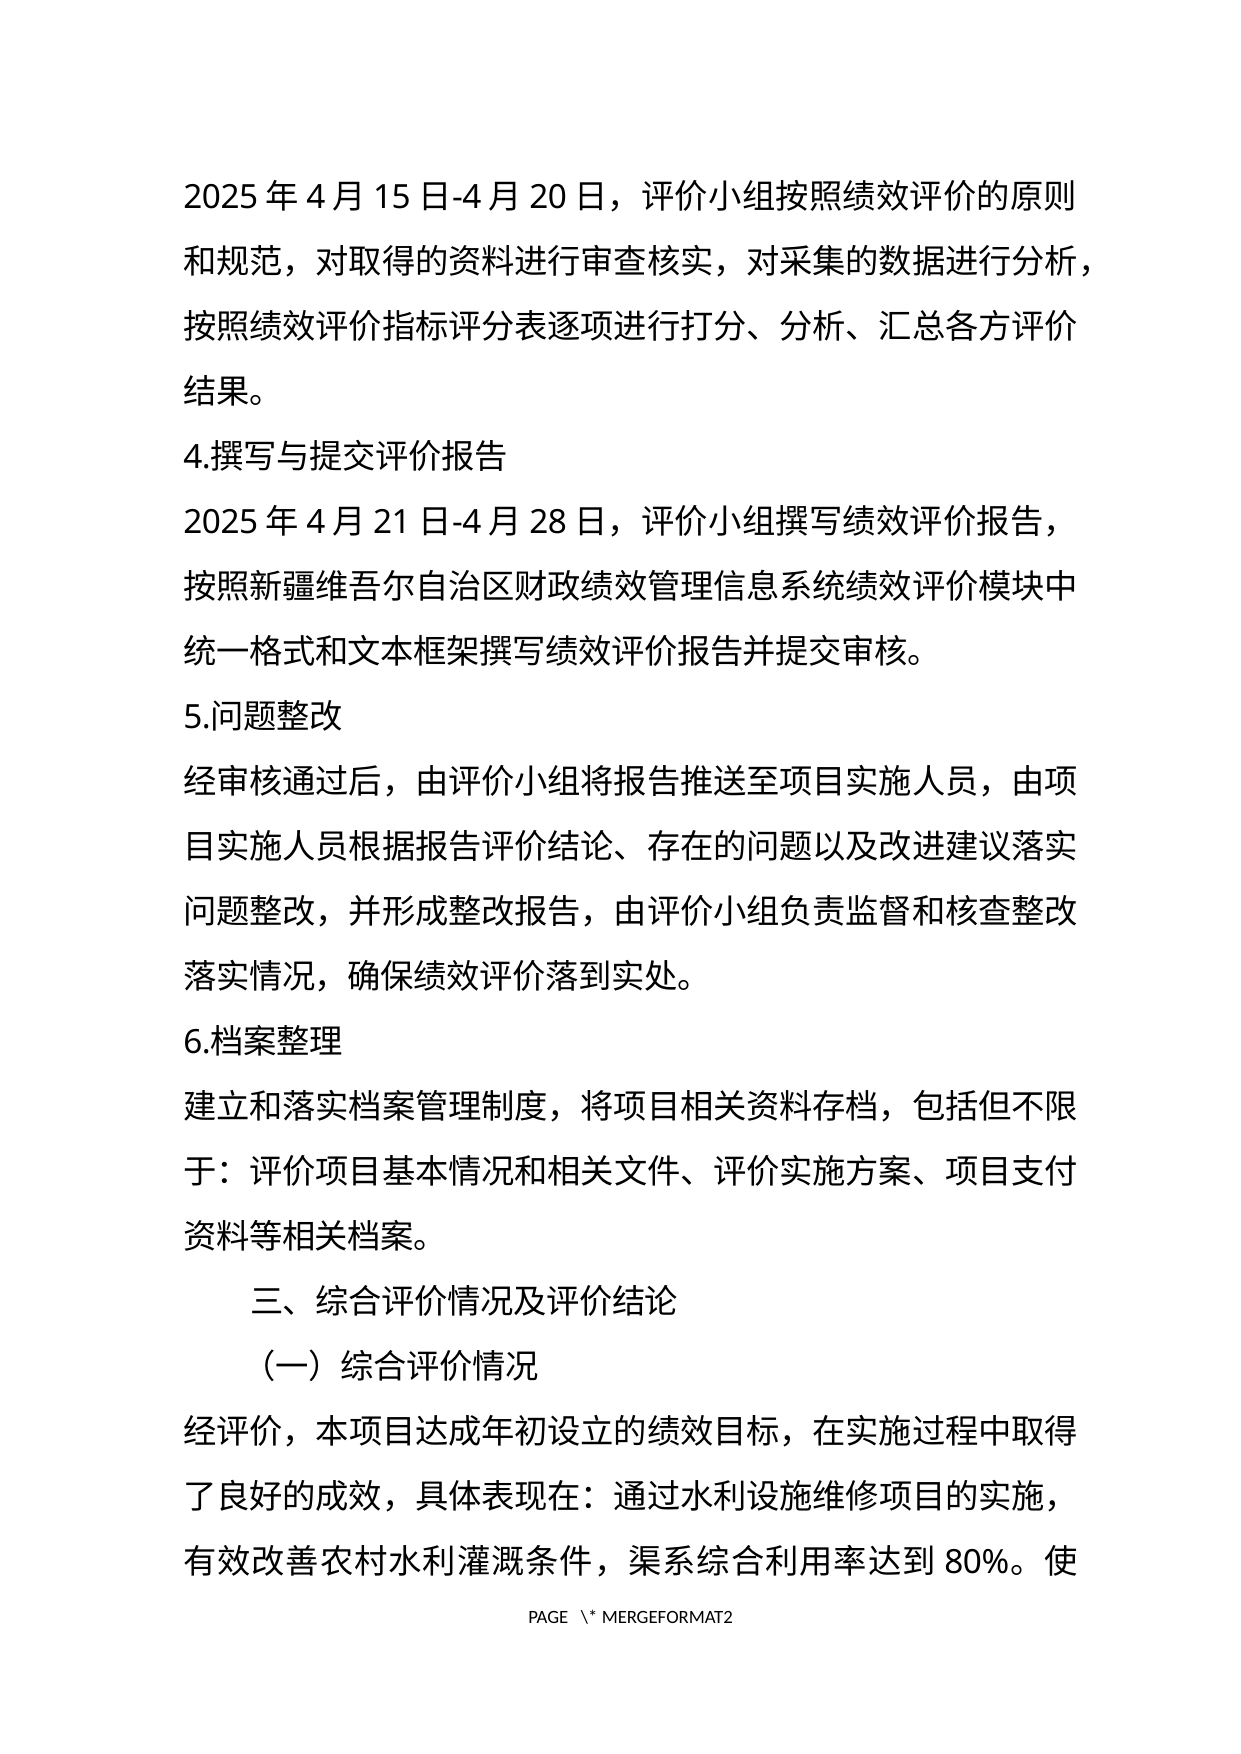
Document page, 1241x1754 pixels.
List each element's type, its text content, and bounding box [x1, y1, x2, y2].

text 三、综合评价情况及评价结论 [183, 1267, 1078, 1332]
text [183, 162, 1078, 1267]
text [183, 1332, 1078, 1592]
